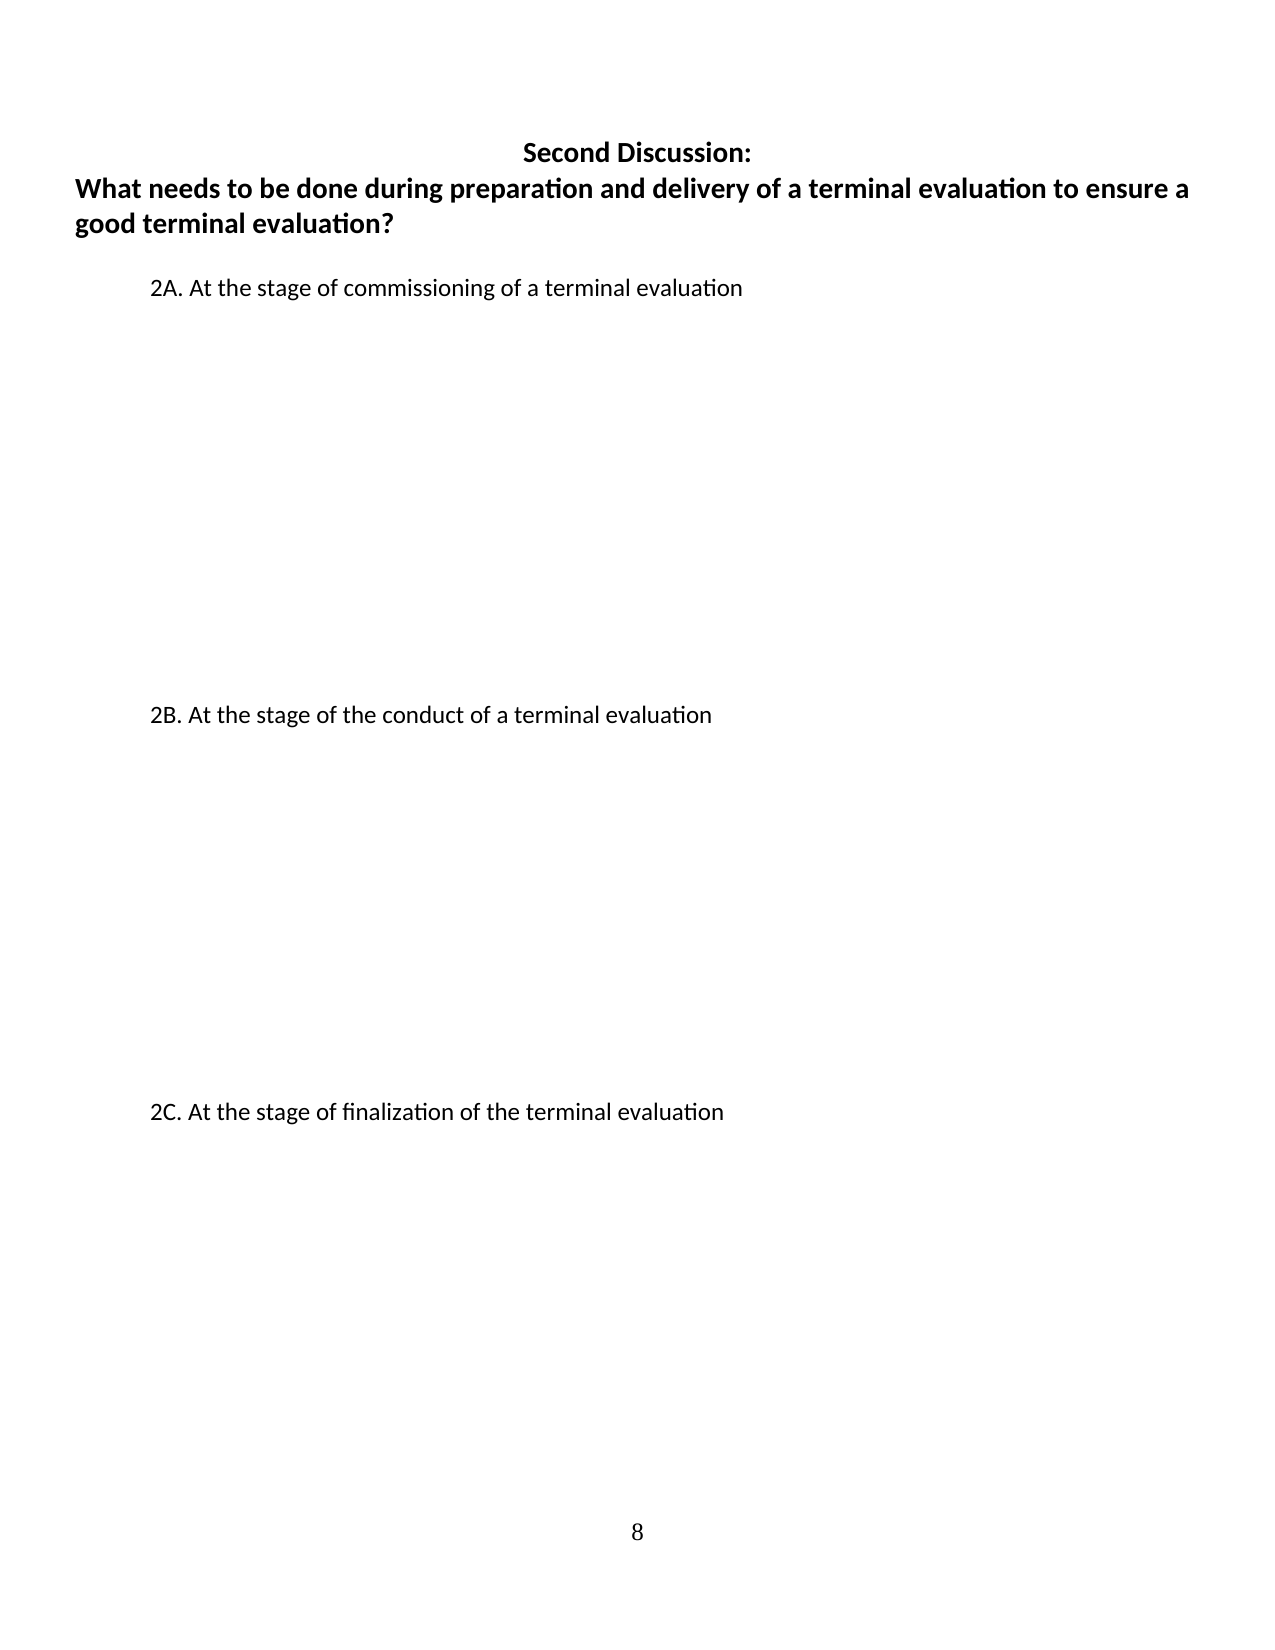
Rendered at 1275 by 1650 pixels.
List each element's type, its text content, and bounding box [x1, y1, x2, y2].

list 2B. At the stage of the conduct of a terminal evaluation [150, 699, 1200, 729]
text Second Discussion: [75, 134, 1200, 170]
list 2C. At the stage of finalization of the terminal evaluation [150, 1096, 1200, 1126]
text What needs to be done during preparation and delivery of a terminal evaluation to ensure a good terminal evaluation? [75, 170, 1200, 241]
list 2A. At the stage of commissioning of a terminal evaluation [150, 272, 1200, 302]
